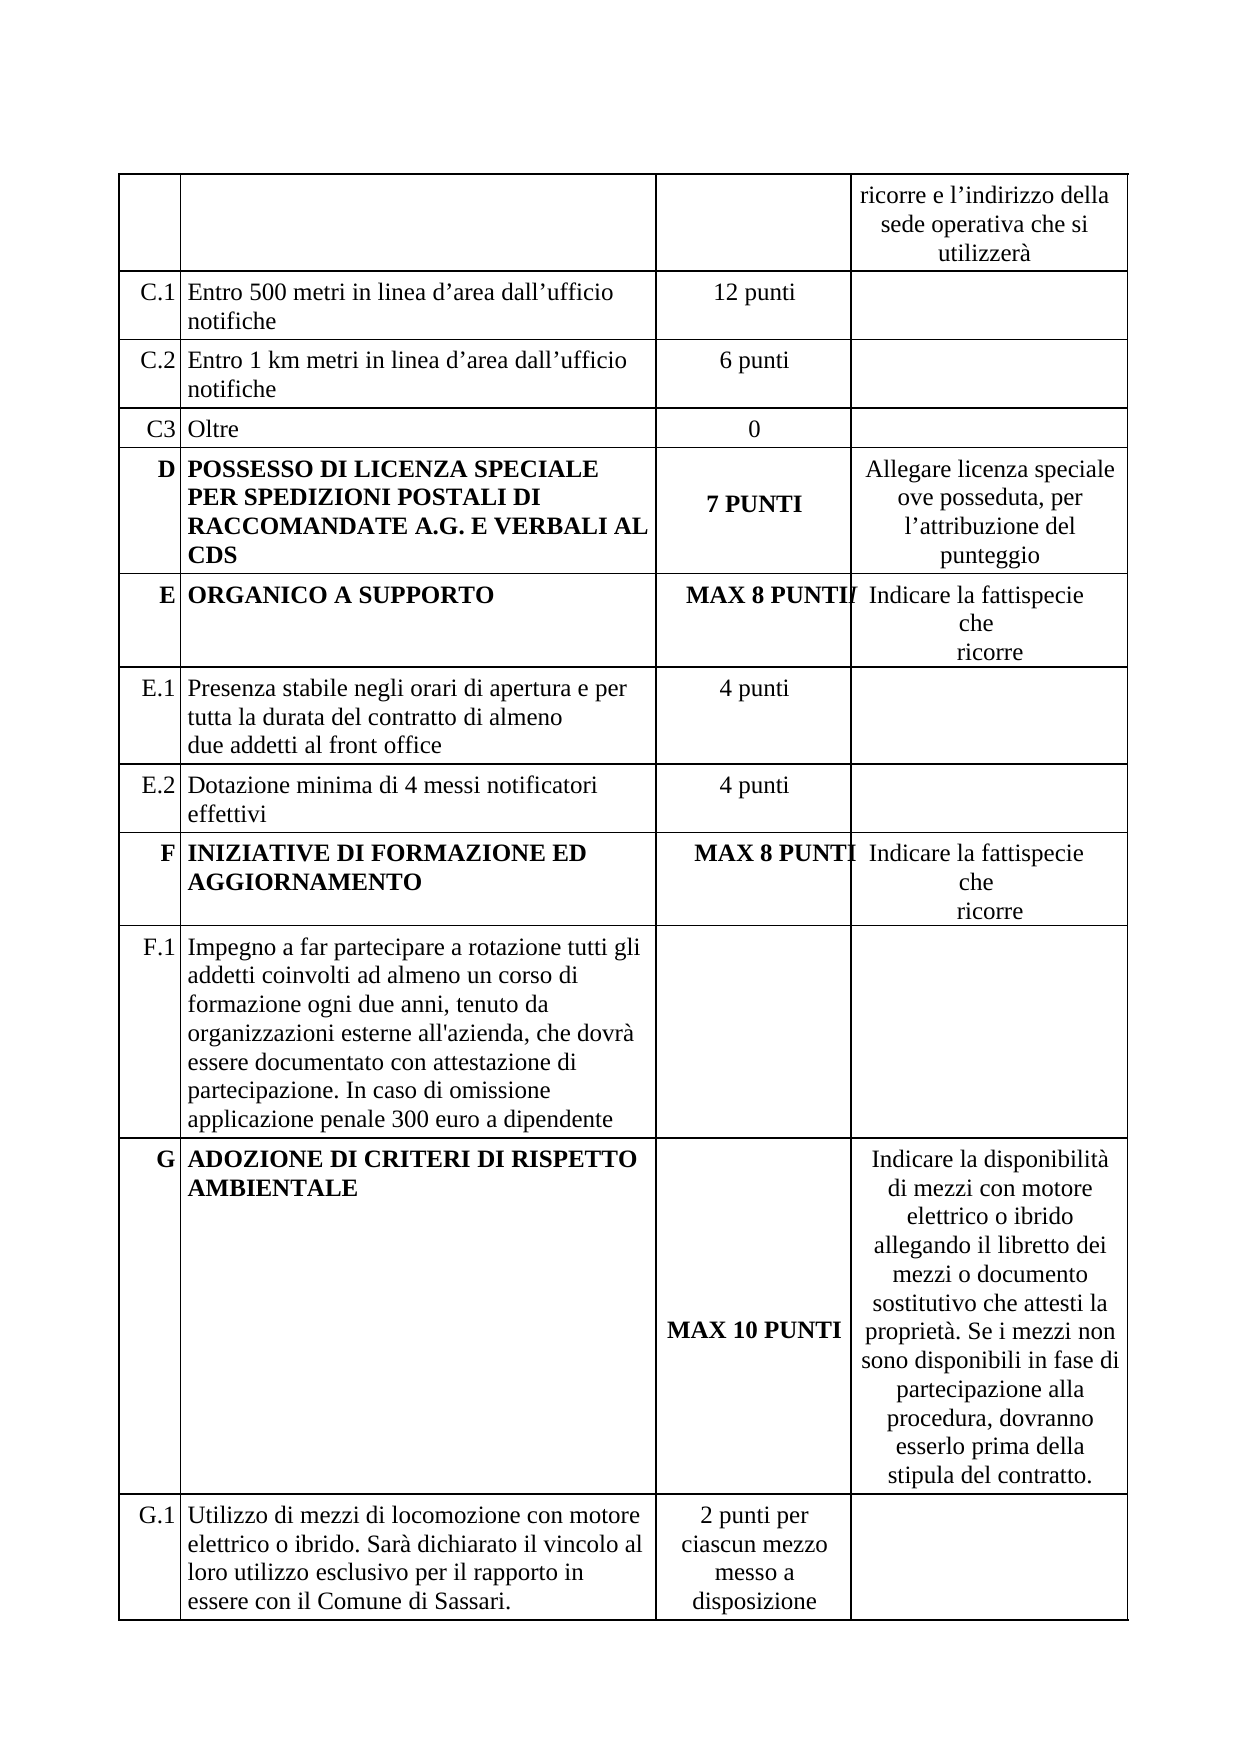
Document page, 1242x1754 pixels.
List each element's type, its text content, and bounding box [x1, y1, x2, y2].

table_cell [852, 926, 1127, 1137]
table_cell [852, 765, 1127, 832]
table_header ricorre e l’indirizzo della sede operativa che si utilizzerà [852, 175, 1127, 270]
table_cell 0 [657, 409, 850, 447]
table_cell F [120, 833, 180, 925]
table_cell G [120, 1139, 180, 1493]
table_cell ORGANICO A SUPPORTO [181, 574, 655, 666]
table_cell C3 [120, 409, 180, 447]
table_cell C.1 [120, 272, 180, 339]
table_cell E.2 [120, 765, 180, 832]
table_cell G.1 [120, 1495, 180, 1619]
table_cell Utilizzo di mezzi di locomozione con motore elettrico o ibrido. Sarà dichiarato il vincolo al loro utilizzo esclusivo per il rapporto in essere con il Comune di Sassari. [181, 1495, 655, 1619]
table_cell Presenza stabile negli orari di apertura e per tutta la durata del contratto di almeno due addetti al front office [181, 668, 655, 763]
table_cell [657, 926, 850, 1137]
table_cell 6 punti [657, 340, 850, 407]
table_cell Indicare la fattispecie che ricorre [852, 574, 1127, 666]
table_cell MAX 8 PUNTII [657, 574, 850, 666]
table_cell [852, 668, 1127, 763]
table_cell 4 punti [657, 668, 850, 763]
table_cell D [120, 448, 180, 573]
table_header [120, 175, 180, 270]
table_cell Dotazione minima di 4 messi notificatori effettivi [181, 765, 655, 832]
table_cell Oltre [181, 409, 655, 447]
table_cell Entro 500 metri in linea d’area dall’ufficio notifiche [181, 272, 655, 339]
table_cell Impegno a far partecipare a rotazione tutti gli addetti coinvolti ad almeno un corso di formazione ogni due anni, tenuto da organizzazioni esterne all'azienda, che dovrà essere documentato con attestazione di partecipazione. In caso di omissione applicazione penale 300 euro a dipendente [181, 926, 655, 1137]
table_cell Indicare la disponibilità di mezzi con motore elettrico o ibrido allegando il libretto dei mezzi o documento sostitutivo che attesti la proprietà. Se i mezzi non sono disponibili in fase di partecipazione alla procedura, dovranno esserlo prima della stipula del contratto. [852, 1139, 1127, 1493]
table_cell Indicare la fattispecie che ricorre [852, 833, 1127, 925]
table_cell [852, 409, 1127, 447]
table_cell E.1 [120, 668, 180, 763]
table_cell 2 punti per ciascun mezzo messo a disposizione [657, 1495, 850, 1619]
table_cell 12 punti [657, 272, 850, 339]
table_cell POSSESSO DI LICENZA SPECIALE PER SPEDIZIONI POSTALI DI RACCOMANDATE A.G. E VERBALI AL CDS [181, 448, 655, 573]
table_cell 7 PUNTI [657, 448, 850, 573]
table_cell 4 punti [657, 765, 850, 832]
table_cell MAX 10 PUNTI [657, 1139, 850, 1493]
table_cell Entro 1 km metri in linea d’area dall’ufficio notifiche [181, 340, 655, 407]
table_cell F.1 [120, 926, 180, 1137]
table_cell MAX 8 PUNTI [657, 833, 850, 925]
table_cell E [120, 574, 180, 666]
table_cell [852, 272, 1127, 339]
table_header [657, 175, 850, 270]
table_cell INIZIATIVE DI FORMAZIONE ED AGGIORNAMENTO [181, 833, 655, 925]
table_cell Allegare licenza speciale ove posseduta, per l’attribuzione del punteggio [852, 448, 1127, 573]
table_cell [852, 1495, 1127, 1619]
table_header [181, 175, 655, 270]
table_cell ADOZIONE DI CRITERI DI RISPETTO AMBIENTALE [181, 1139, 655, 1493]
table_cell [852, 340, 1127, 407]
table_cell C.2 [120, 340, 180, 407]
